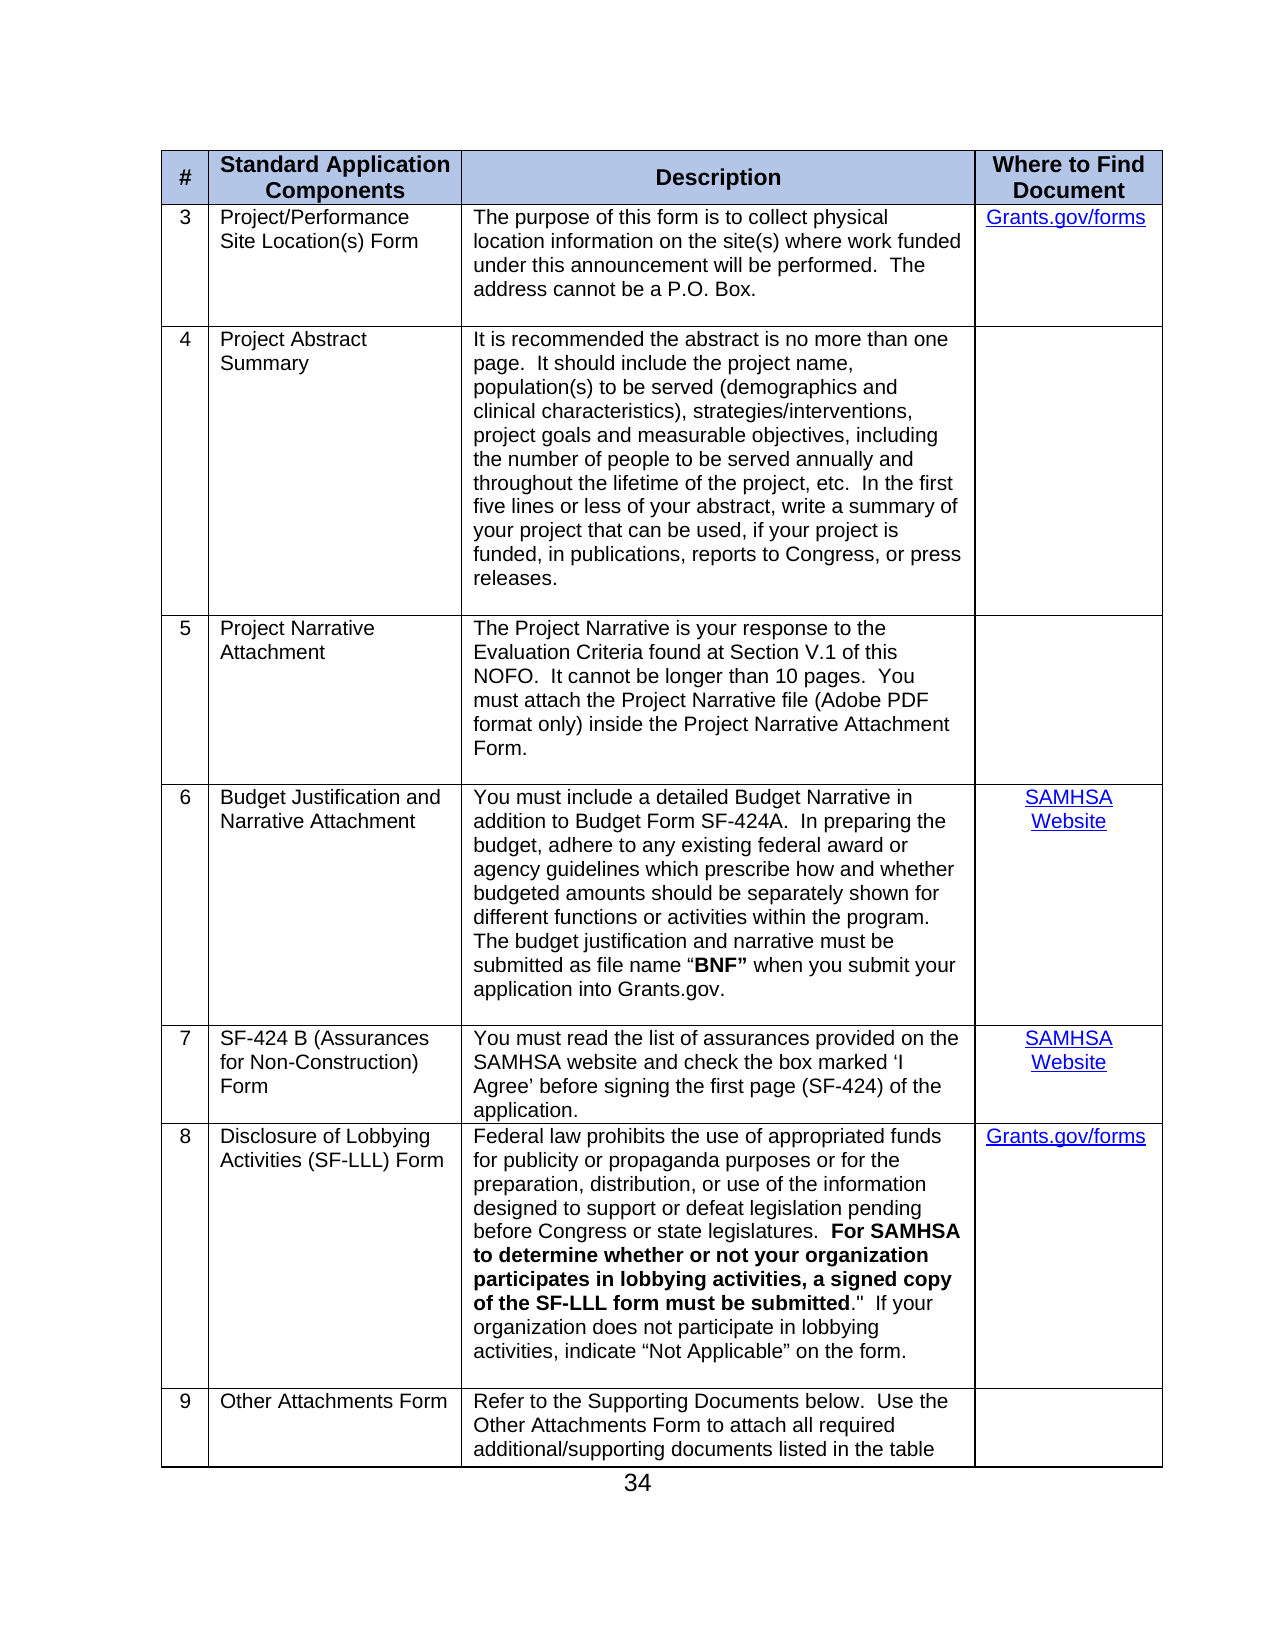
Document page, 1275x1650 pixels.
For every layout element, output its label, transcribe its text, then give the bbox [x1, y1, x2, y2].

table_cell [462, 1389, 974, 1466]
table_cell Budget Justification and Narrative Attachment [209, 785, 461, 1024]
table_cell 7 [162, 1026, 208, 1122]
table_cell You must include a detailed Budget Narrative in addition to Budget Form SF-424A. In preparing the budget, adhere to any existing federal award or agency guidelines which prescribe how and whether budgeted amounts should be separately shown for different functions or activities within the program. The budget justification and narrative must be submitted as file name “BNF” when you submit your application into Grants.gov. [462, 785, 974, 1024]
table_cell 9 [162, 1389, 208, 1466]
table_cell Project Narrative Attachment [209, 616, 461, 784]
table_cell [976, 616, 1162, 784]
table_cell You must read the list of assurances provided on the SAMHSA website and check the box marked ‘I Agree’ before signing the first page (SF-424) of the application. [462, 1026, 974, 1122]
table_cell Grants.gov/forms [976, 205, 1162, 326]
table_cell Federal law prohibits the use of appropriated funds for publicity or propaganda purposes or for the preparation, distribution, or use of the information designed to support or defeat legislation pending before Congress or state legislatures. For SAMHSA to determine whether or not your organization participates in lobbying activities, a signed copy of the SF-LLL form must be submitted." If your organization does not participate in lobbying activities, indicate “Not Applicable” on the form. [462, 1124, 974, 1388]
table_cell 8 [162, 1124, 208, 1388]
table_cell Other Attachments Form [209, 1389, 461, 1466]
table_cell SF-424 B (Assurances for Non-Construction) Form [209, 1026, 461, 1122]
table_cell [976, 327, 1162, 615]
table_cell 5 [162, 616, 208, 784]
table_header # [162, 151, 208, 204]
table_cell 6 [162, 785, 208, 1024]
table_cell The Project Narrative is your response to the Evaluation Criteria found at Section V.1 of this NOFO. It cannot be longer than 10 pages. You must attach the Project Narrative file (Adobe PDF format only) inside the Project Narrative Attachment Form. [462, 616, 974, 784]
table_cell 3 [162, 205, 208, 326]
table_cell SAMHSA Website [976, 785, 1162, 1024]
table_cell Project/Performance Site Location(s) Form [209, 205, 461, 326]
table_cell It is recommended the abstract is no more than one page. It should include the project name, population(s) to be served (demographics and clinical characteristics), strategies/interventions, project goals and measurable objectives, including the number of people to be served annually and throughout the lifetime of the project, etc. In the first five lines or less of your abstract, write a summary of your project that can be used, if your project is funded, in publications, reports to Congress, or press releases. [462, 327, 974, 615]
table_cell Grants.gov/forms [976, 1124, 1162, 1388]
table_header Description [462, 151, 974, 204]
table_cell [976, 1389, 1162, 1466]
table_cell Project Abstract Summary [209, 327, 461, 615]
table_cell SAMHSA Website [976, 1026, 1162, 1122]
table_header Where to Find Document [976, 151, 1162, 204]
table_cell The purpose of this form is to collect physical location information on the site(s) where work funded under this announcement will be performed. The address cannot be a P.O. Box. [462, 205, 974, 326]
table_cell Disclosure of Lobbying Activities (SF-LLL) Form [209, 1124, 461, 1388]
table_cell 4 [162, 327, 208, 615]
table_header Standard Application Components [209, 151, 461, 204]
